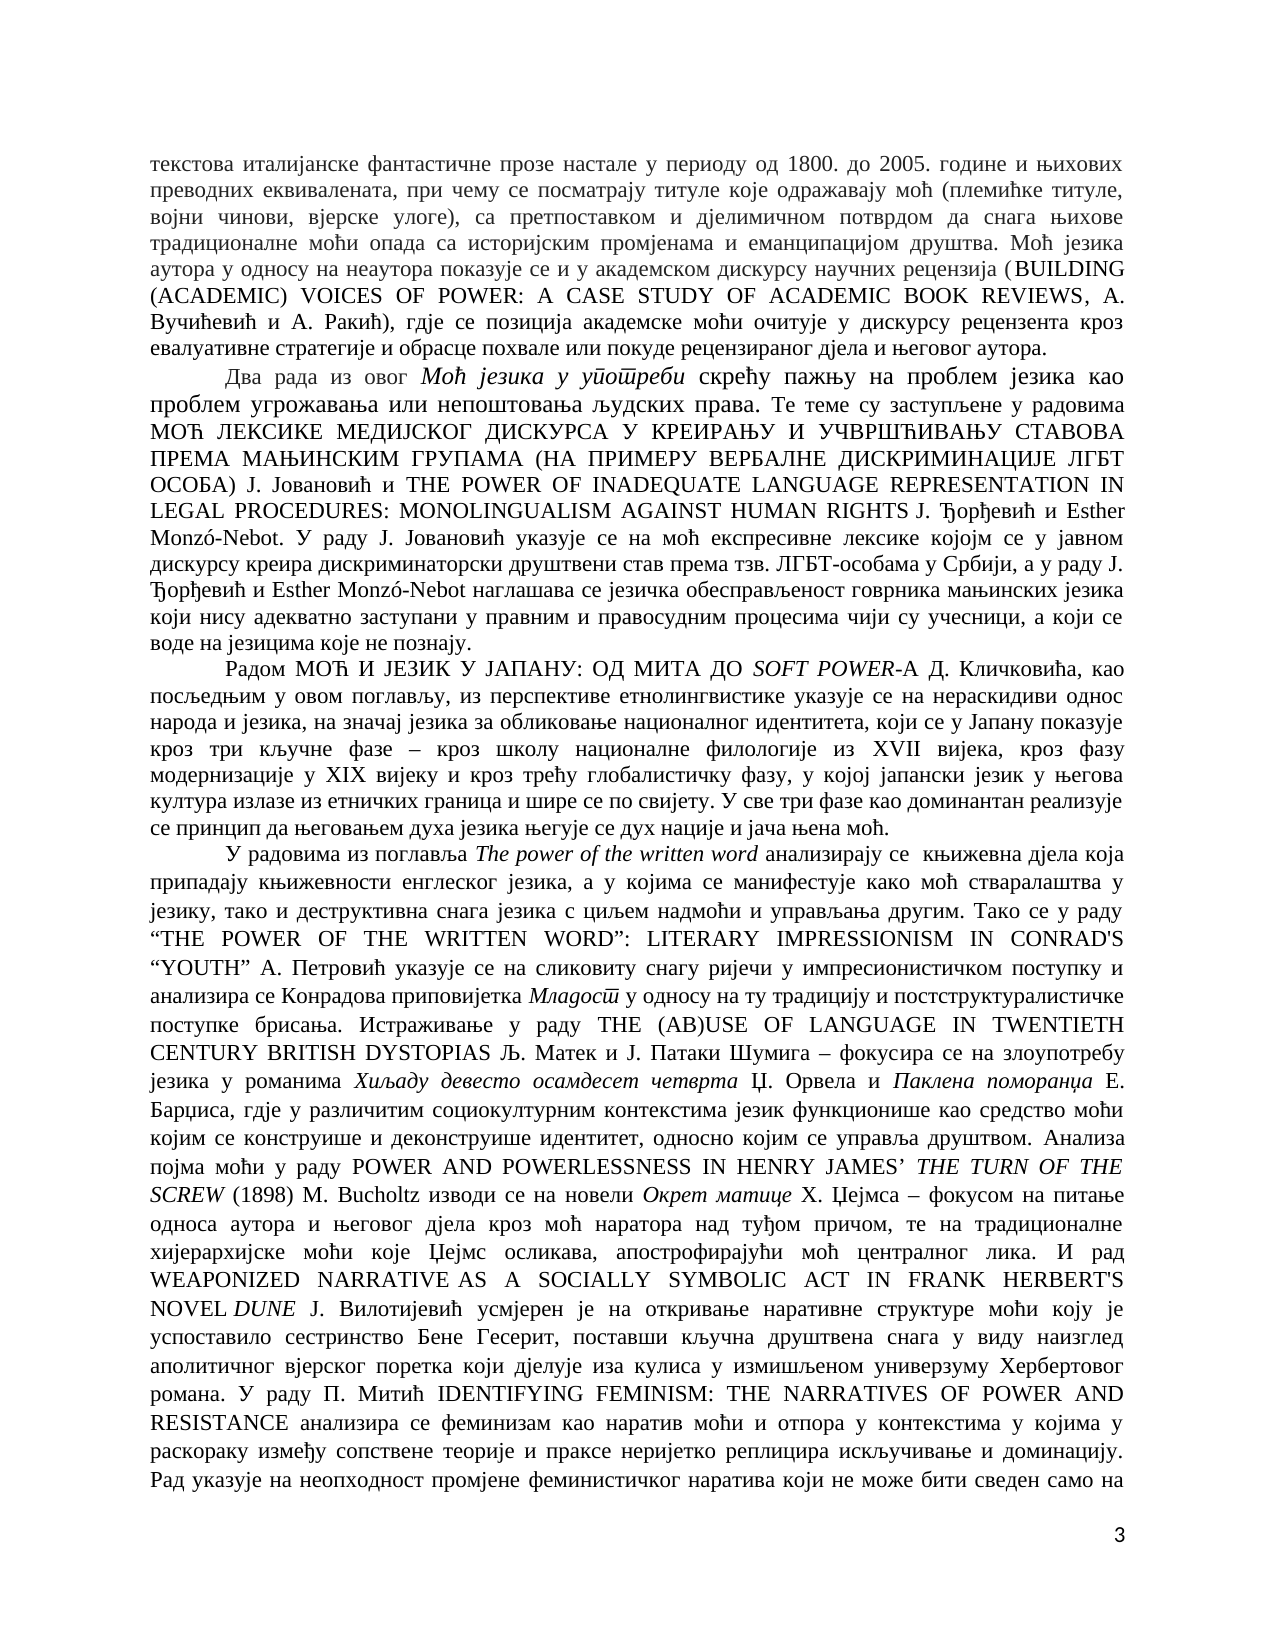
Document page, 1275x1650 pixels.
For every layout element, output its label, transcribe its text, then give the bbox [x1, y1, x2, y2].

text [150, 150, 1125, 361]
text Радом МОЋ И ЈЕЗИК У ЈАПАНУ: ОД МИТА ДО SOFT POWER-А Д. Кличковића, као посљедњим у овом поглављу, из перспективе етнолингвистике указује се на нераскидиви однос народа и језика, на значај језика за обликовање националног идентитета, који се у Јапану показује кроз три кључне фазе – кроз школу националне филологије из XVII вијека, кроз фазу модернизације у XIX вијеку и кроз трећу глобалистичку фазу, у којој јапански језик у његова култура излазе из етничких граница и шире се по свијету. У све три фазе као доминантан реализује се принцип да његовањем духа језика његује се дух нације и јача њена моћ. [150, 656, 1125, 840]
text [150, 840, 1125, 1492]
text Два рада из овог Моћ језика у употреби скрећу пажњу на проблем језика као проблем угрожавања или непоштовања људских права. Те теме су заступљене у радовима МОЋ ЛЕКСИКЕ МЕДИЈСКОГ ДИСКУРСА У КРЕИРАЊУ И УЧВРШЋИВАЊУ СТАВОВА ПРЕМА МАЊИНСКИМ ГРУПАМА (НА ПРИМЕРУ ВЕРБАЛНЕ ДИСКРИМИНАЦИЈЕ ЛГБТ ОСОБА) Ј. Јовановић и THE POWER OF INADEQUATE LANGUAGE REPRESENTATION IN LEGAL PROCEDURES: MONOLINGUALISM AGAINST HUMAN RIGHTS Ј. Ђорђевић и Esther Monzó-Nebot. У раду Ј. Јовановић указује се на моћ експресивне лексике којојм се у јавном дискурсу креира дискриминаторски друштвени став према тзв. ЛГБТ-особама у Србији, а у раду Ј. Ђорђевић и Esther Monzó-Nebot наглашава се језичка обесправљеност говрника мањинских језика који нису адекватно заступани у правним и правосудним процесима чији су учесници, а који се воде на језицима које не познају. [150, 361, 1125, 656]
